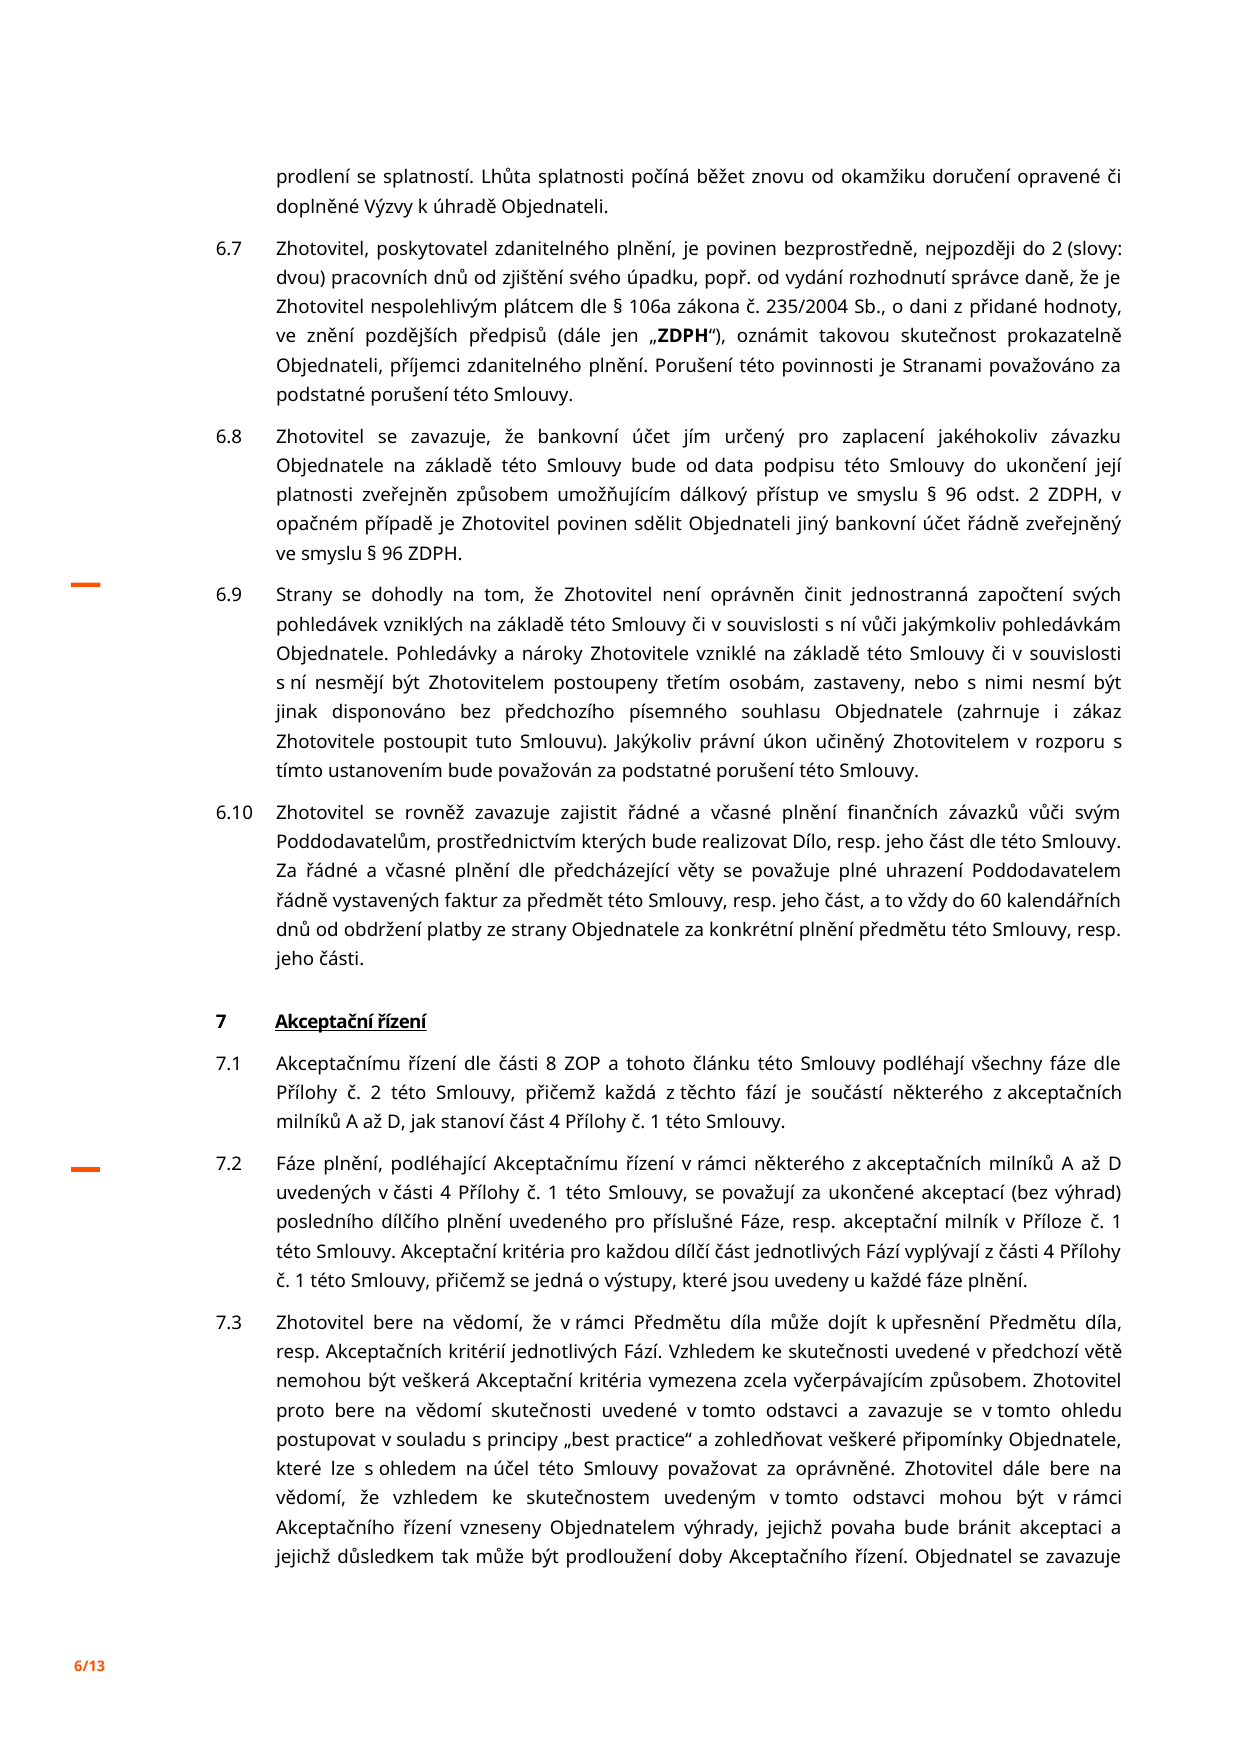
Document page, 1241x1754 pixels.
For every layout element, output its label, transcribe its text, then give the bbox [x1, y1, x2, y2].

subtitle Zhotovitel se zavazuje, že bankovní účet jím určený pro zaplacení jakéhokoliv závazku Objednatele na základě této Smlouvy bude od data podpisu této Smlouvy do ukončení její platnosti zveřejněn způsobem umožňujícím dálkový přístup ve smyslu § 96 odst. 2 ZDPH, v opačném případě je Zhotovitel povinen sdělit Objednateli jiný bankovní účet řádně zveřejněný ve smyslu § 96 ZDPH. [216, 423, 1122, 566]
subtitle Strany se dohodly na tom, že Zhotovitel není oprávněn činit jednostranná započtení svých pohledávek vzniklých na základě této Smlouvy či v souvislosti s ní vůči jakýmkoliv pohledávkám Objednatele. Pohledávky a nároky Zhotovitele vzniklé na základě této Smlouvy či v souvislosti s ní nesmějí být Zhotovitelem postoupeny třetím osobám, zastaveny, nebo s nimi nesmí být jinak disponováno bez předchozího písemného souhlasu Objednatele (zahrnuje i zákaz Zhotovitele postoupit tuto Smlouvu). Jakýkoliv právní úkon učiněný Zhotovitelem v rozporu s tímto ustanovením bude považován za podstatné porušení této Smlouvy. [216, 582, 1122, 783]
subtitle Akceptačnímu řízení dle části 8 ZOP a tohoto článku této Smlouvy podléhají všechny fáze dle Přílohy č. 2 této Smlouvy, přičemž každá z těchto fází je součástí některého z akceptačních milníků A až D, jak stanoví část 4 Přílohy č. 1 této Smlouvy. [216, 1050, 1122, 1134]
subtitle Zhotovitel, poskytovatel zdanitelného plnění, je povinen bezprostředně, nejpozději do 2 (slovy: dvou) pracovních dnů od zjištění svého úpadku, popř. od vydání rozhodnutí správce daně, že je Zhotovitel nespolehlivým plátcem dle § 106a zákona č. 235/2004 Sb., o dani z přidané hodnoty, ve znění pozdějších předpisů (dále jen „ZDPH“), oznámit takovou skutečnost prokazatelně Objednateli, příjemci zdanitelného plnění. Porušení této povinnosti je Stranami považováno za podstatné porušení této Smlouvy. [216, 235, 1122, 407]
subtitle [216, 1309, 1122, 1569]
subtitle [216, 164, 1122, 218]
subtitle Fáze plnění, podléhající Akceptačnímu řízení v rámci některého z akceptačních milníků A až D uvedených v části 4 Přílohy č. 1 této Smlouvy, se považují za ukončené akceptací (bez výhrad) posledního dílčího plnění uvedeného pro příslušné Fáze, resp. akceptační milník v Příloze č. 1 této Smlouvy. Akceptační kritéria pro každou dílčí část jednotlivých Fází vyplývají z části 4 Přílohy č. 1 této Smlouvy, přičemž se jedná o výstupy, které jsou uvedeny u každé fáze plnění. [216, 1150, 1122, 1293]
subtitle Zhotovitel se rovněž zavazuje zajistit řádné a včasné plnění finančních závazků vůči svým Poddodavatelům, prostřednictvím kterých bude realizovat Dílo, resp. jeho část dle této Smlouvy. Za řádné a včasné plnění dle předcházející věty se považuje plné uhrazení Poddodavatelem řádně vystavených faktur za předmět této Smlouvy, resp. jeho část, a to vždy do 60 kalendářních dnů od obdržení platby ze strany Objednatele za konkrétní plnění předmětu této Smlouvy, resp. jeho části. [216, 799, 1122, 971]
subtitle Akceptační řízení [216, 1008, 1122, 1034]
